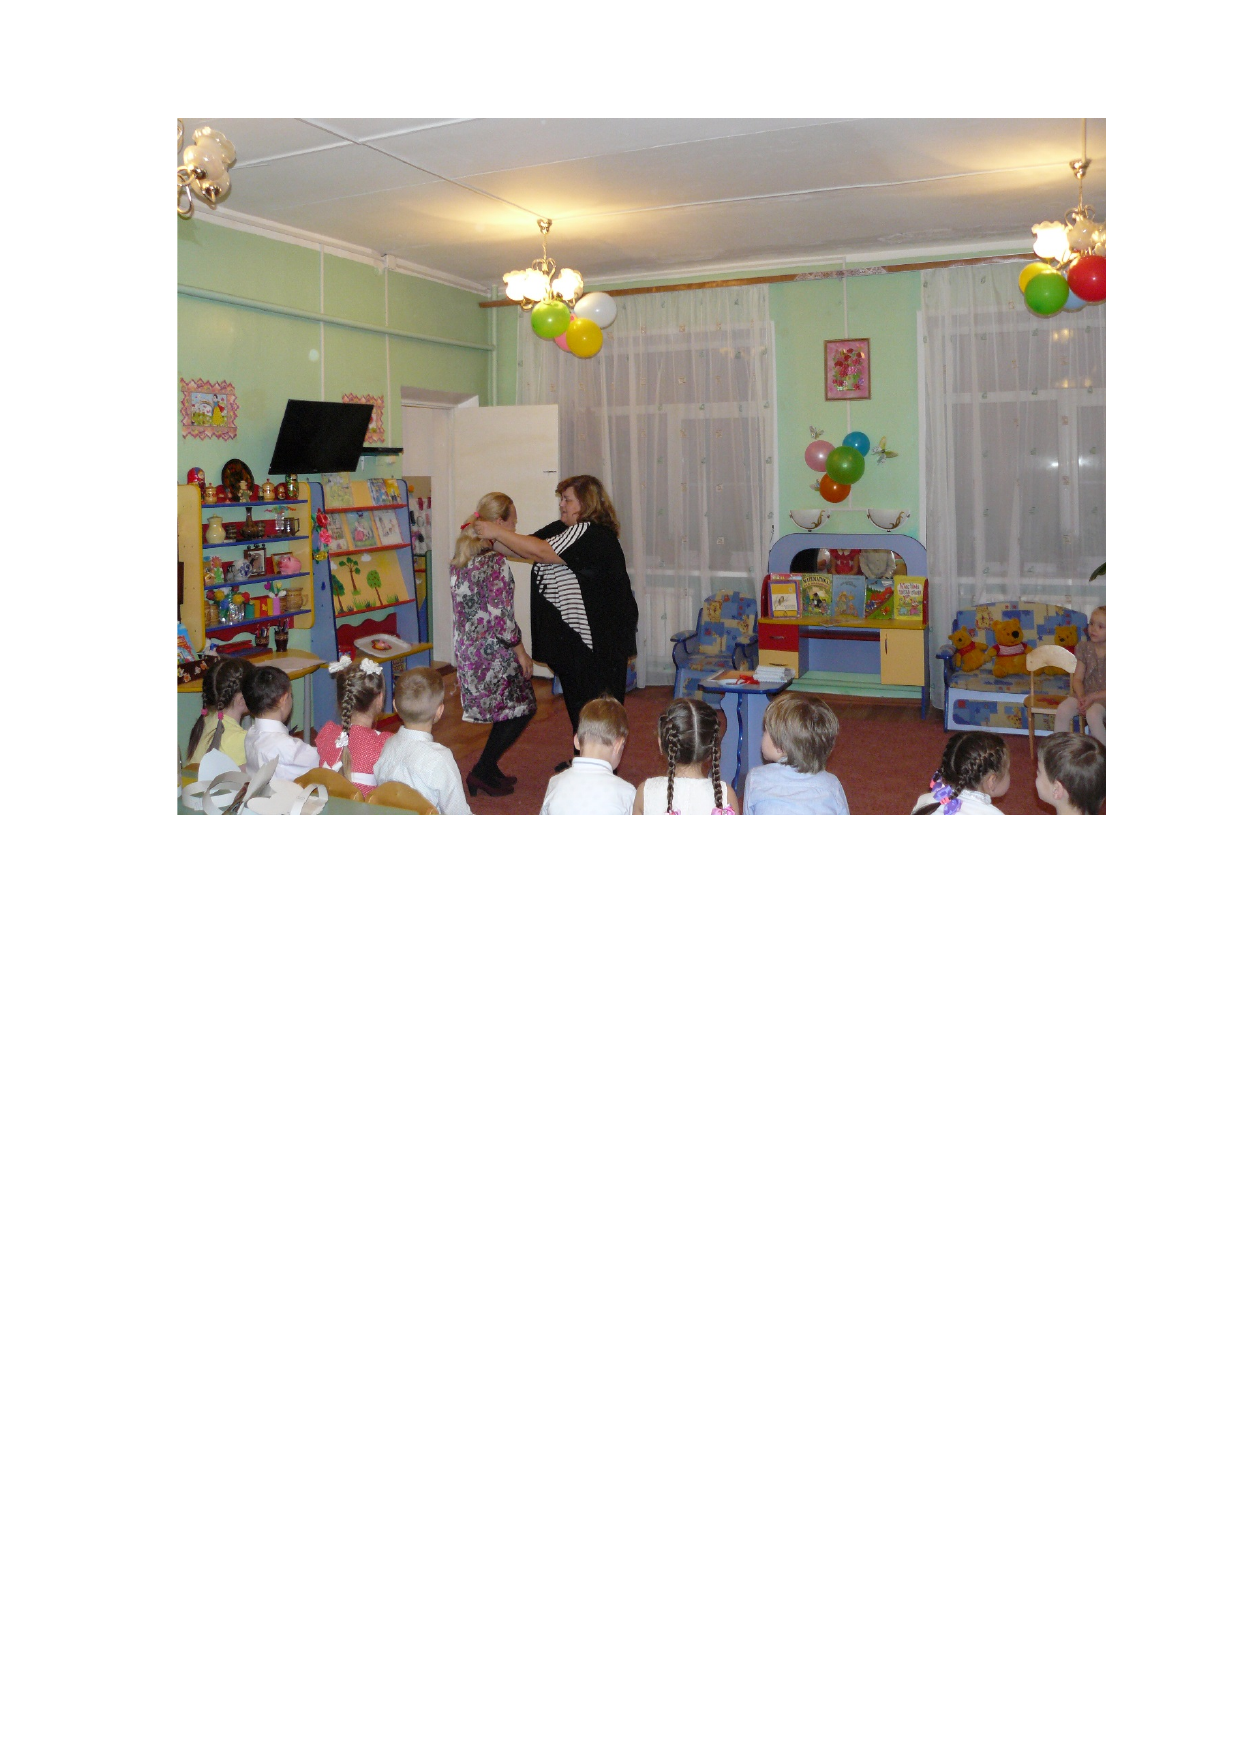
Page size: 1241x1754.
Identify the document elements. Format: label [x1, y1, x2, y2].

picture [177, 118, 1106, 815]
